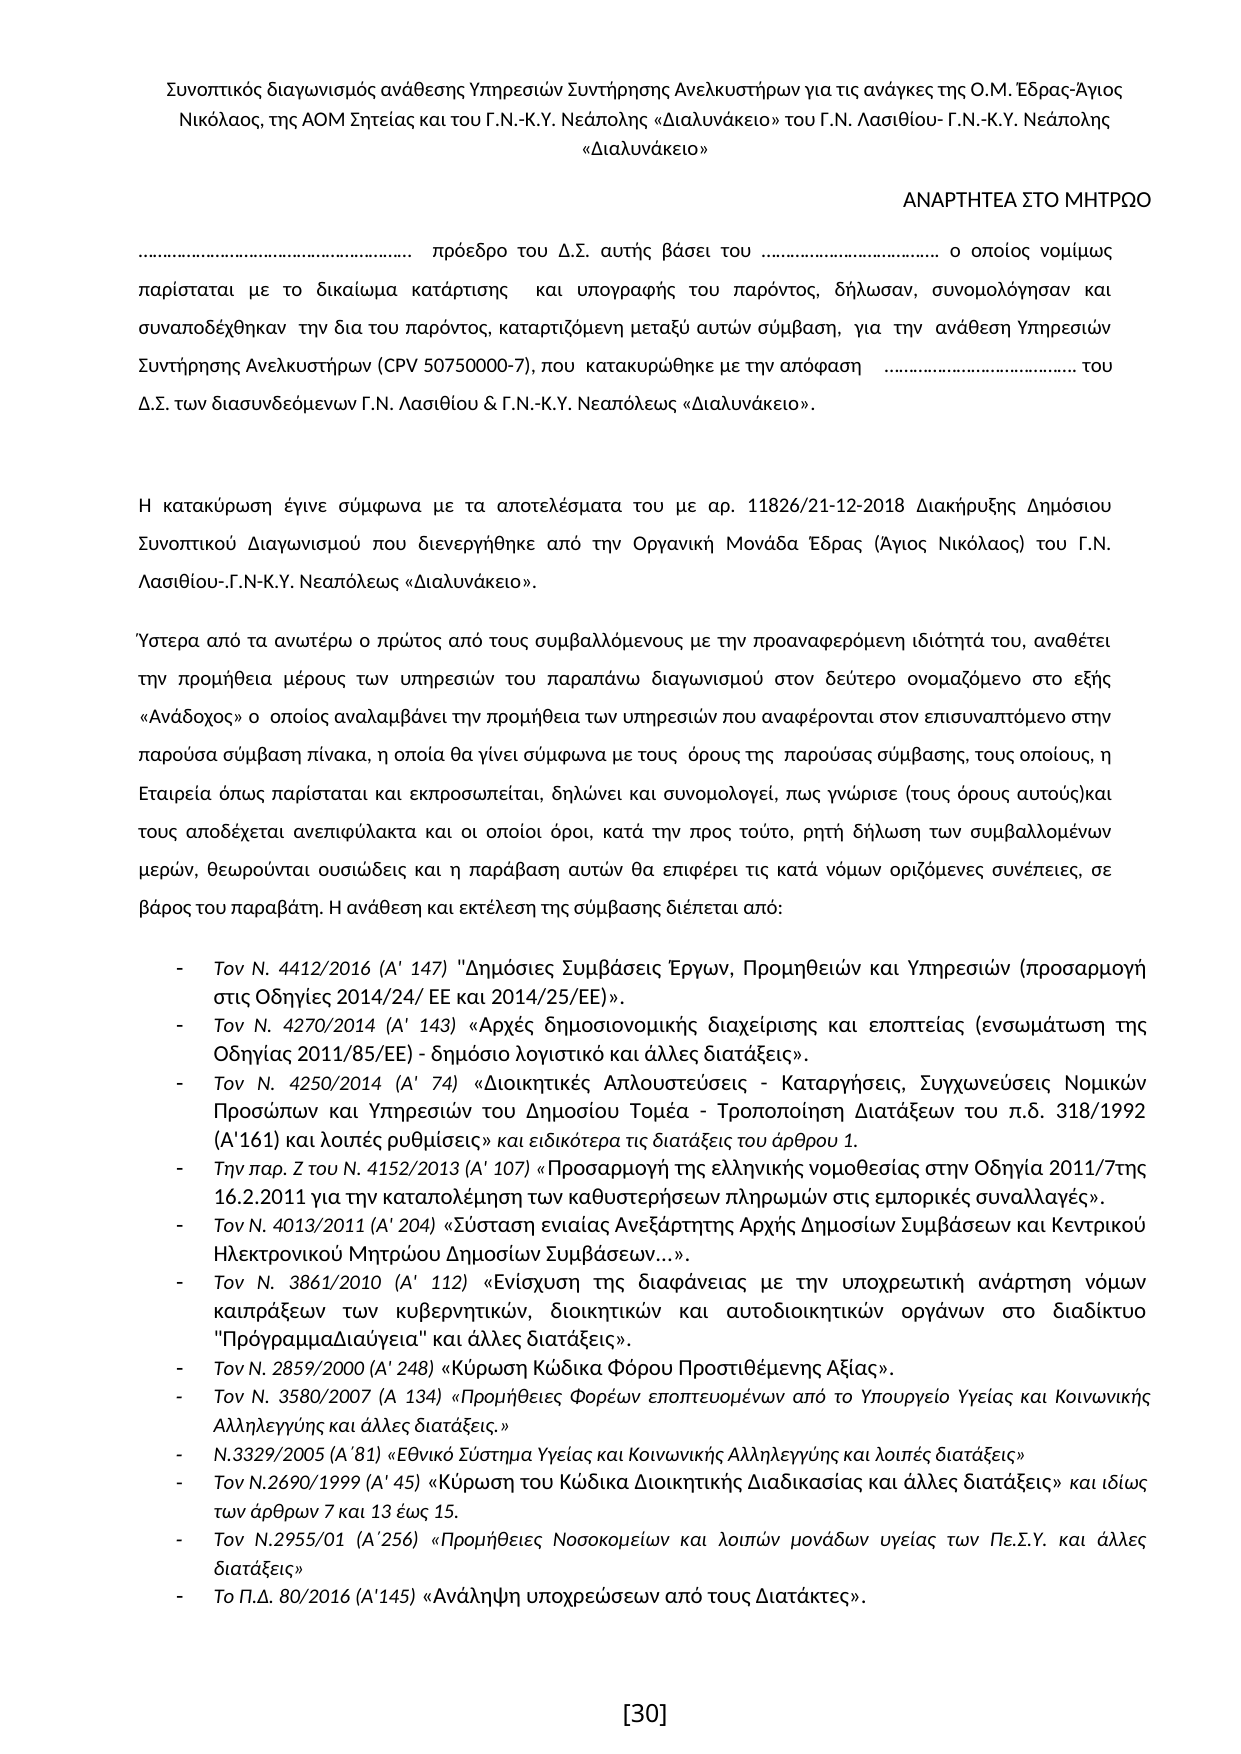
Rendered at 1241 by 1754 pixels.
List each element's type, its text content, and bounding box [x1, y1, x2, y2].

list Τον Ν. 4412/2016 (Α' 147) "Δημόσιες Συμβάσεις Έργων, Προμηθειών και Υπηρεσιών (προσαρμογή στις Οδηγίες 2014/24/ ΕΕ και 2014/25/ΕΕ)». [176, 953, 1147, 1010]
list Τον Ν. 3580/2007 (Α 134) «Προμήθειες Φορέων εποπτευομένων από το Υπουργείο Υγείας και Κοινωνικής Αλληλεγγύης και άλλες διατάξεις.» [176, 1381, 1151, 1438]
list Τον Ν. 2859/2000 (Α' 248) «Κύρωση Κώδικα Φόρου Προστιθέμενης Αξίας». [213, 1353, 1151, 1381]
list Τον Ν. 4250/2014 (Α' 74) «Διοικητικές Απλουστεύσεις - Καταργήσεις, Συγχωνεύσεις Νομικών Προσώπων και Υπηρεσιών του Δημοσίου Τομέα - Τροποποίηση Διατάξεων του π.δ. 318/1992 (Α'161) και λοιπές ρυθμίσεις» και ειδικότερα τις διατάξεις του άρθρου 1. [176, 1067, 1147, 1153]
list Τον Ν. 4013/2011 (Α' 204) «Σύσταση ενιαίας Ανεξάρτητης Αρχής Δημοσίων Συμβάσεων και Κεντρικού Ηλεκτρονικού Μητρώου Δημοσίων Συμβάσεων...». [176, 1210, 1147, 1267]
list Τον Ν.2690/1999 (Α' 45) «Κύρωση του Κώδικα Διοικητικής Διαδικασίας και άλλες διατάξεις» και ιδίως των άρθρων 7 και 13 έως 15. [176, 1467, 1147, 1524]
list Τον Ν. 4270/2014 (Α' 143) «Αρχές δημοσιονομικής διαχείρισης και εποπτείας (ενσωμάτωση της Οδηγίας 2011/85/ΕΕ) - δημόσιο λογιστικό και άλλες διατάξεις». [176, 1010, 1147, 1067]
list Τον Ν. 3861/2010 (Α' 112) «Ενίσχυση της διαφάνειας με την υποχρεωτική ανάρτηση νόμων καιπράξεων των κυβερνητικών, διοικητικών και αυτοδιοικητικών οργάνων στο διαδίκτυο "ΠρόγραμμαΔιαύγεια" και άλλες διατάξεις». [176, 1267, 1147, 1353]
text Ύστερα από τα ανωτέρω ο πρώτος από τους συμβαλλόμενους με την προαναφερόμενη ιδιότητά του, αναθέτει την προμήθεια μέρους των υπηρεσιών του παραπάνω διαγωνισμού στον δεύτερο ονομαζόμενο στο εξής «Ανάδοχος» ο οποίος αναλαμβάνει την προμήθεια των υπηρεσιών που αναφέρονται στον επισυναπτόμενο στην παρούσα σύμβαση πίνακα, η οποία θα γίνει σύμφωνα με τους όρους της παρούσας σύμβασης, τους οποίους, η Εταιρεία όπως παρίσταται και εκπροσωπείται, δηλώνει και συνομολογεί, πως γνώρισε (τους όρους αυτούς)και τους αποδέχεται ανεπιφύλακτα και οι οποίοι όροι, κατά την προς τούτο, ρητή δήλωση των συμβαλλομένων μερών, θεωρούνται ουσιώδεις και η παράβαση αυτών θα επιφέρει τις κατά νόμων οριζόμενες συνέπειες, σε βάρος του παραβάτη. Η ανάθεση και εκτέλεση της σύμβασης διέπεται από: [138, 627, 1113, 919]
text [138, 238, 1113, 416]
list Την παρ. Ζ του Ν. 4152/2013 (Α' 107) «Προσαρμογή της ελληνικής νομοθεσίας στην Οδηγία 2011/7της 16.2.2011 για την καταπολέμηση των καθυστερήσεων πληρωμών στις εμπορικές συναλλαγές». [176, 1153, 1147, 1210]
list Το Π.Δ. 80/2016 (Α'145) «Ανάληψη υποχρεώσεων από τους Διατάκτες». [213, 1581, 1151, 1609]
text Η κατακύρωση έγινε σύμφωνα με τα αποτελέσματα του με αρ. 11826/21-12-2018 Διακήρυξης Δημόσιου Συνοπτικού Διαγωνισμού που διενεργήθηκε από την Οργανική Μονάδα Έδρας (Άγιος Νικόλαος) του Γ.Ν. Λασιθίου-.Γ.Ν-Κ.Υ. Νεαπόλεως «Διαλυνάκειο». [138, 492, 1113, 594]
list Τον Ν.2955/01 (Α΄256) «Προμήθειες Νοσοκομείων και λοιπών μονάδων υγείας των Πε.Σ.Υ. και άλλες διατάξεις» [176, 1524, 1147, 1581]
list Ν.3329/2005 (Α΄81) «Εθνικό Σύστημα Υγείας και Κοινωνικής Αλληλεγγύης και λοιπές διατάξεις» [176, 1438, 1151, 1467]
